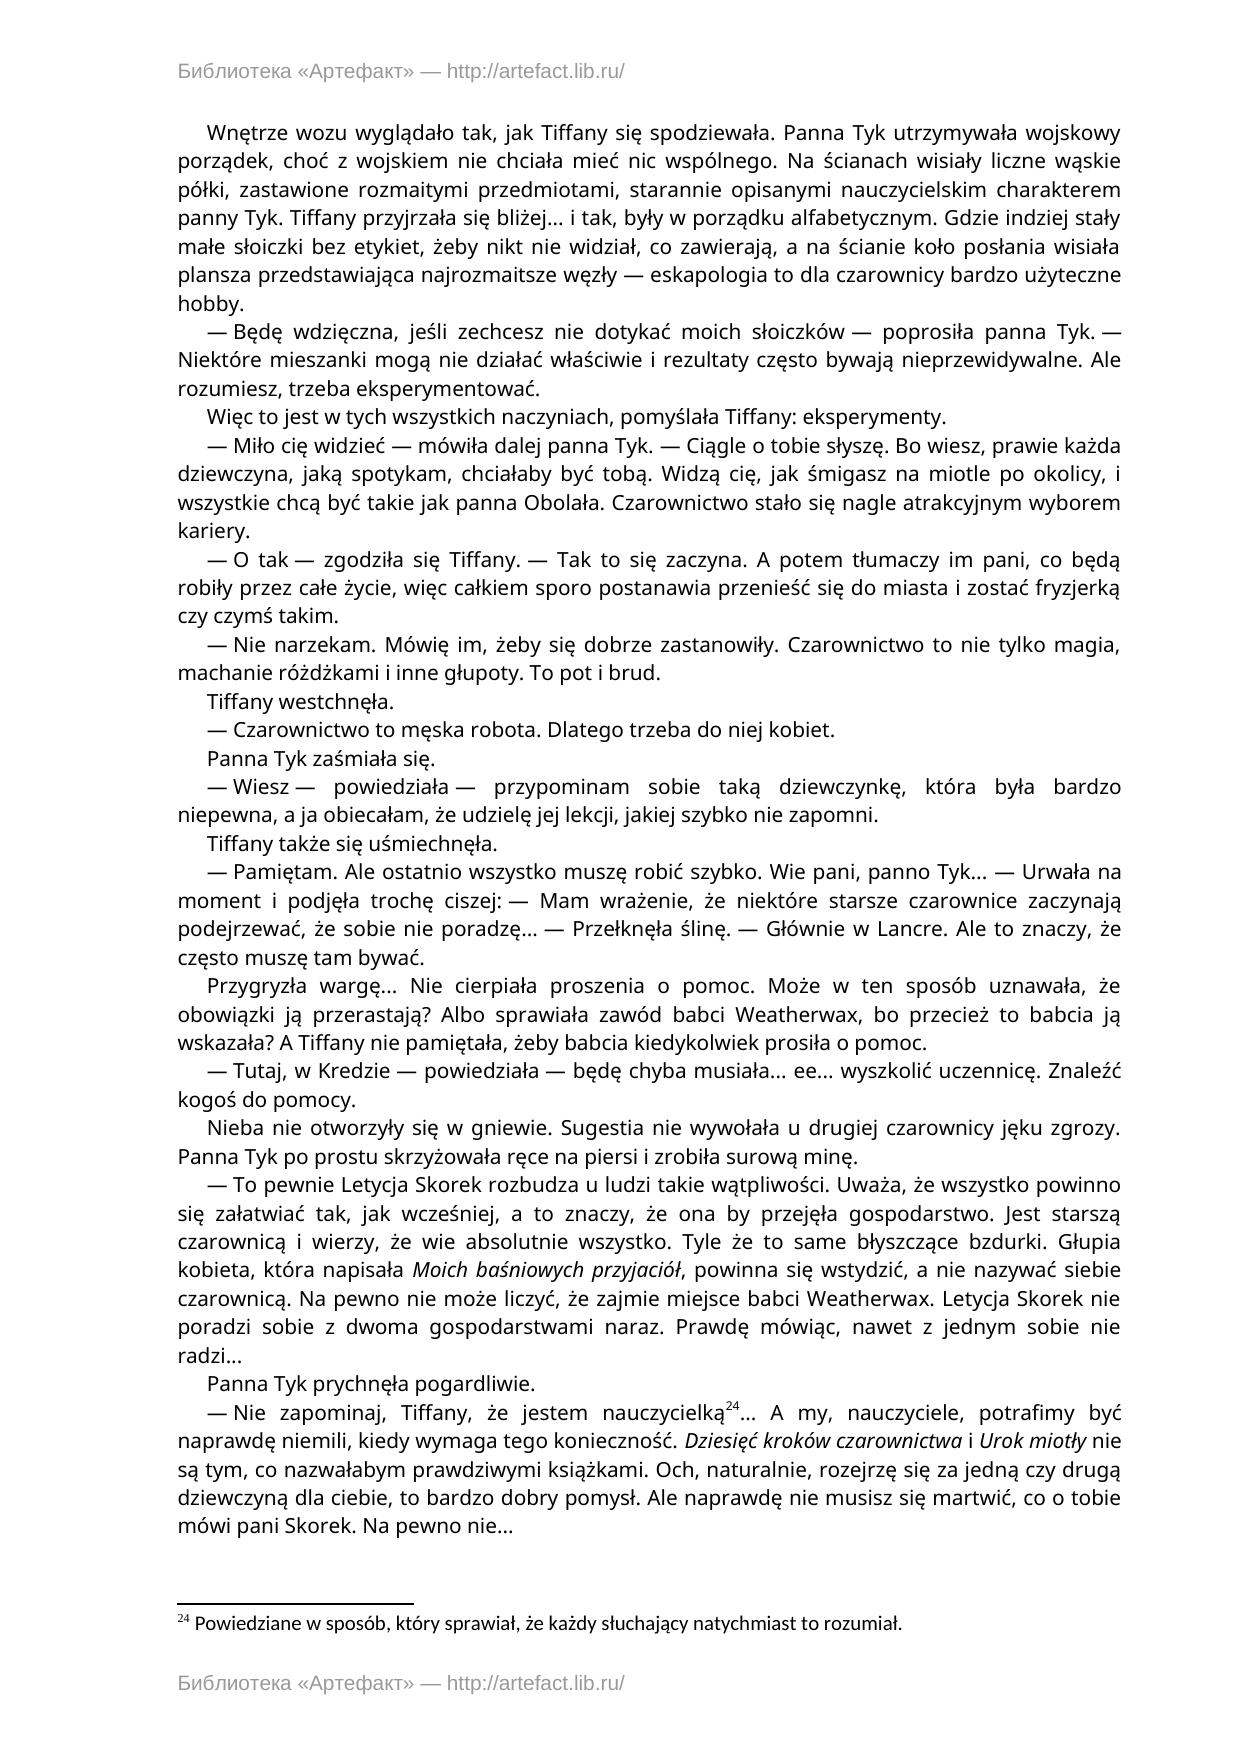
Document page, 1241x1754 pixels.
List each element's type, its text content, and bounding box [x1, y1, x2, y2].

text — Czarownictwo to męska robota. Dlatego trzeba do niej kobiet. [177, 715, 1122, 744]
text Więc to jest w tych wszystkich naczyniach, pomyślała Tiffany: eksperymenty. [177, 402, 1122, 431]
text — Pamiętam. Ale ostatnio wszystko muszę robić szybko. Wie pani, panno Tyk... — Urwała na moment i podjęła trochę ciszej: — Mam wrażenie, że niektóre starsze czarownice zaczynają podejrzewać, że sobie nie poradzę... — Przełknęła ślinę. — Głównie w Lancre. Ale to znaczy, że często muszę tam bywać. [177, 857, 1122, 971]
text — To pewnie Letycja Skorek rozbudza u ludzi takie wątpliwości. Uważa, że wszystko powinno się załatwiać tak, jak wcześniej, a to znaczy, że ona by przejęła gospodarstwo. Jest starszą czarownicą i wierzy, że wie absolutnie wszystko. Tyle że to same błyszczące bzdurki. Głupia kobieta, która napisała Moich baśniowych przyjaciół, powinna się wstydzić, a nie nazywać siebie czarownicą. Na pewno nie może liczyć, że zajmie miejsce babci Weatherwax. Letycja Skorek nie poradzi sobie z dwoma gospodarstwami naraz. Prawdę mówiąc, nawet z jednym sobie nie radzi... [177, 1170, 1122, 1369]
text Wnętrze wozu wyglądało tak, jak Tiffany się spodziewała. Panna Tyk utrzymywała wojskowy porządek, choć z wojskiem nie chciała mieć nic wspólnego. Na ścianach wisiały liczne wąskie półki, zastawione rozmaitymi przedmiotami, starannie opisanymi nauczycielskim charakterem panny Tyk. Tiffany przyjrzała się bliżej... i tak, były w porządku alfabetycznym. Gdzie indziej stały małe słoiczki bez etykiet, żeby nikt nie widział, co zawierają, a na ścianie koło posłania wisiała plansza przedstawiająca najrozmaitsze węzły — eskapologia to dla czarownicy bardzo użyteczne hobby. [177, 118, 1122, 317]
text Tiffany westchnęła. [177, 687, 1122, 715]
text — Wiesz — powiedziała — przypominam sobie taką dziewczynkę, która była bardzo niepewna, a ja obiecałam, że udzielę jej lekcji, jakiej szybko nie zapomni. [177, 772, 1122, 829]
text Panna Tyk prychnęła pogardliwie. [177, 1369, 1122, 1398]
text Tiffany także się uśmiechnęła. [177, 829, 1122, 857]
text — Będę wdzięczna, jeśli zechcesz nie dotykać moich słoiczków — poprosiła panna Tyk. — Niektóre mieszanki mogą nie działać właściwie i rezultaty często bywają nieprzewidywalne. Ale rozumiesz, trzeba eksperymentować. [177, 317, 1122, 402]
text — Nie narzekam. Mówię im, żeby się dobrze zastanowiły. Czarownictwo to nie tylko magia, machanie różdżkami i inne głupoty. To pot i brud. [177, 630, 1122, 687]
text — O tak — zgodziła się Tiffany. — Tak to się zaczyna. A potem tłumaczy im pani, co będą robiły przez całe życie, więc całkiem sporo postanawia przenieść się do miasta i zostać fryzjerką czy czymś takim. [177, 545, 1122, 630]
text — Nie zapominaj, Tiffany, że jestem nauczycielką... A my, nauczyciele, potrafimy być naprawdę niemili, kiedy wymaga tego konieczność. Dziesięć kroków czarownictwa i Urok miotły nie są tym, co nazwałabym prawdziwymi książkami. Och, naturalnie, rozejrzę się za jedną czy drugą dziewczyną dla ciebie, to bardzo dobry pomysł. Ale naprawdę nie musisz się martwić, co o tobie mówi pani Skorek. Na pewno nie... [177, 1398, 1122, 1540]
text Panna Tyk zaśmiała się. [177, 744, 1122, 772]
text Przygryzła wargę... Nie cierpiała proszenia o pomoc. Może w ten sposób uznawała, że obowiązki ją przerastają? Albo sprawiała zawód babci Weatherwax, bo przecież to babcia ją wskazała? A Tiffany nie pamiętała, żeby babcia kiedykolwiek prosiła o pomoc. [177, 971, 1122, 1057]
text Nieba nie otworzyły się w gniewie. Sugestia nie wywołała u drugiej czarownicy jęku zgrozy. Panna Tyk po prostu skrzyżowała ręce na piersi i zrobiła surową minę. [177, 1113, 1122, 1170]
text — Tutaj, w Kredzie — powiedziała — będę chyba musiała... ee... wyszkolić uczennicę. Znaleźć kogoś do pomocy. [177, 1057, 1122, 1113]
text — Miło cię widzieć — mówiła dalej panna Tyk. — Ciągle o tobie słyszę. Bo wiesz, prawie każda dziewczyna, jaką spotykam, chciałaby być tobą. Widzą cię, jak śmigasz na miotle po okolicy, i wszystkie chcą być takie jak panna Obolała. Czarownictwo stało się nagle atrakcyjnym wyborem kariery. [177, 431, 1122, 545]
